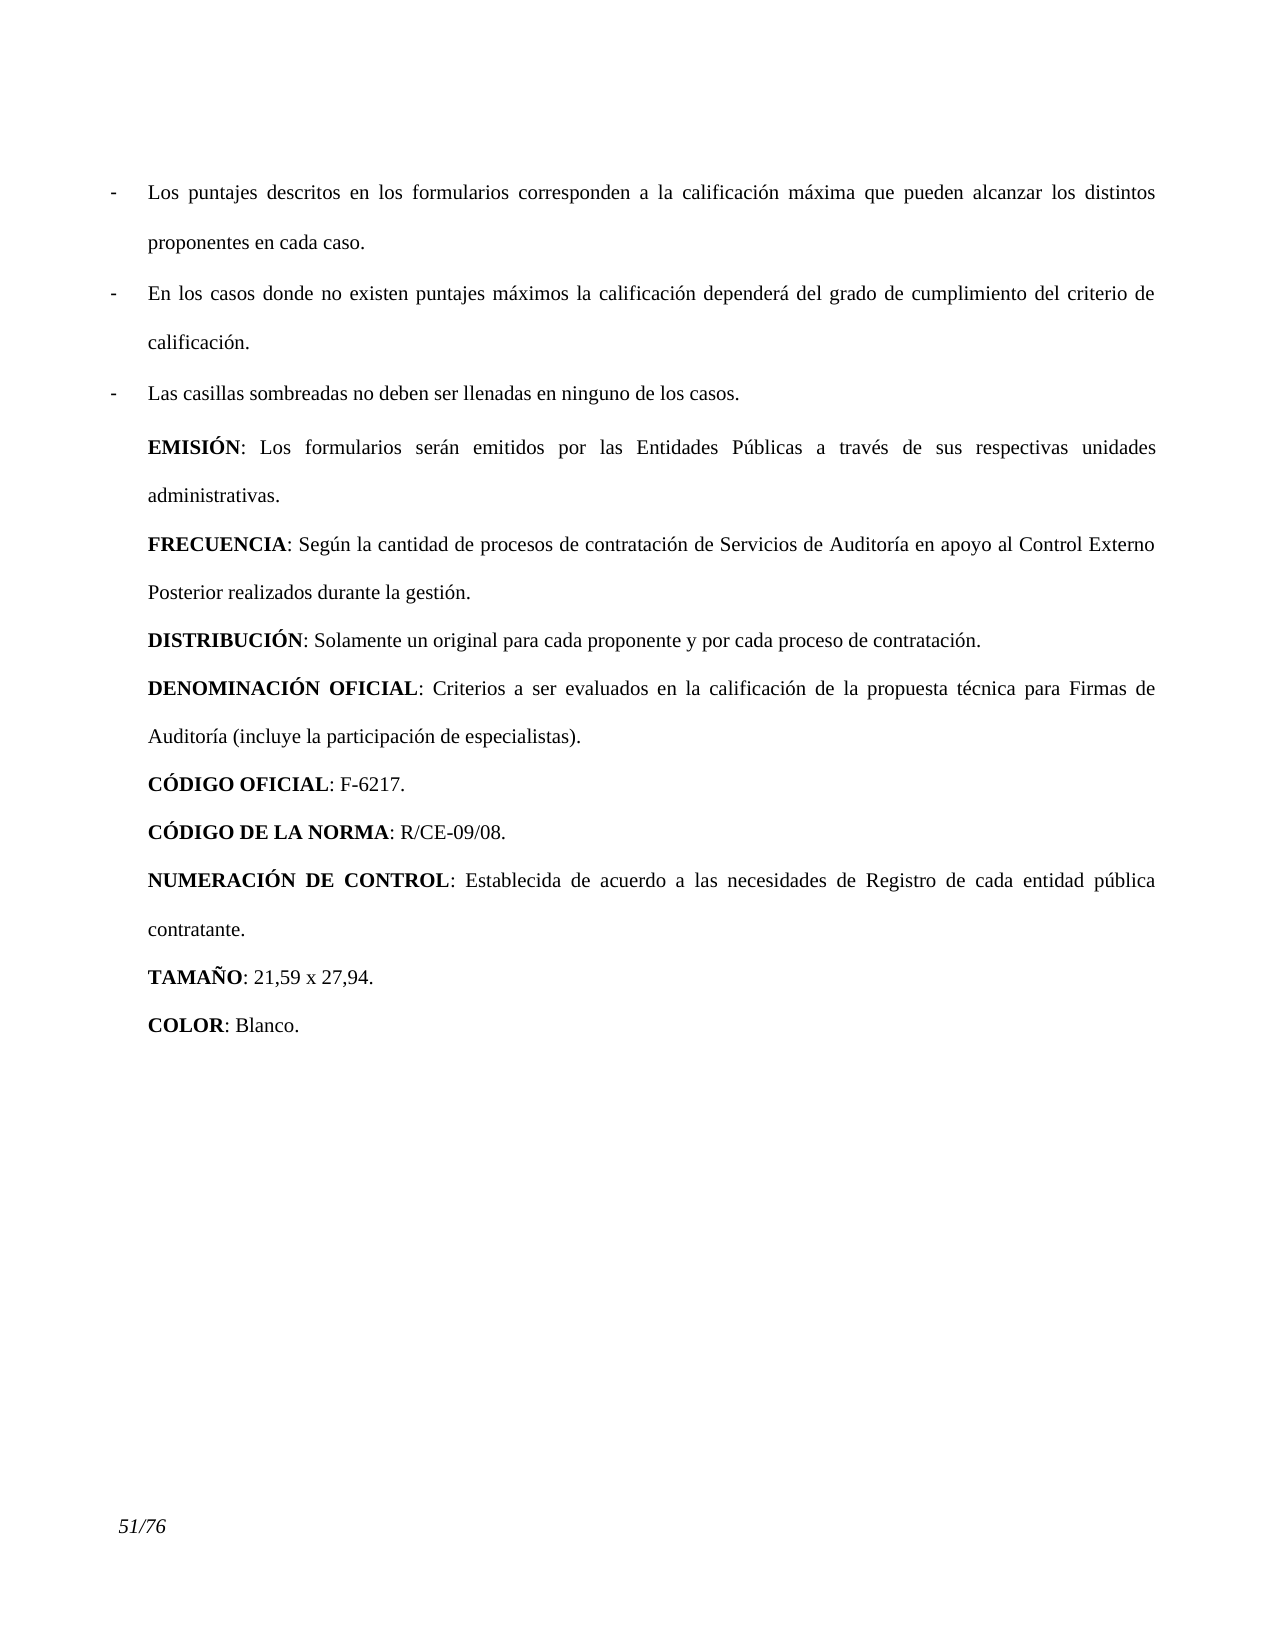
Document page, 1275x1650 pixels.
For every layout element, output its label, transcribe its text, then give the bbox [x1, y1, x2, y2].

text DENOMINACIÓN OFICIAL: Criterios a ser evaluados en la calificación de la propuesta técnica para Firmas de Auditoría (incluye la participación de especialistas). [148, 676, 1157, 748]
list Los puntajes descritos en los formularios corresponden a la calificación máxima que pueden alcanzar los distintos proponentes en cada caso. [110, 177, 1157, 254]
text FRECUENCIA: Según la cantidad de procesos de contratación de Servicios de Auditoría en apoyo al Control Externo Posterior realizados durante la gestión. [148, 532, 1157, 604]
list Las casillas sombreadas no deben ser llenadas en ninguno de los casos. [110, 378, 1157, 407]
text COLOR: Blanco. [148, 1013, 1157, 1037]
text CÓDIGO OFICIAL: F-6217. [148, 772, 1157, 796]
text DISTRIBUCIÓN: Solamente un original para cada proponente y por cada proceso de contratación. [148, 628, 1157, 652]
text EMISIÓN: Los formularios serán emitidos por las Entidades Públicas a través de sus respectivas unidades administrativas. [148, 435, 1157, 507]
text CÓDIGO DE : R/CE-09/08. [148, 820, 1157, 844]
text TAMAÑO: 21,59 x 27,94. [148, 965, 1157, 989]
list En los casos donde no existen puntajes máximos la calificación dependerá del grado de cumplimiento del criterio de calificación. [110, 278, 1157, 354]
text NUMERACIÓN DE CONTROL: Establecida de acuerdo a las necesidades de Registro de cada entidad pública contratante. [148, 868, 1157, 941]
